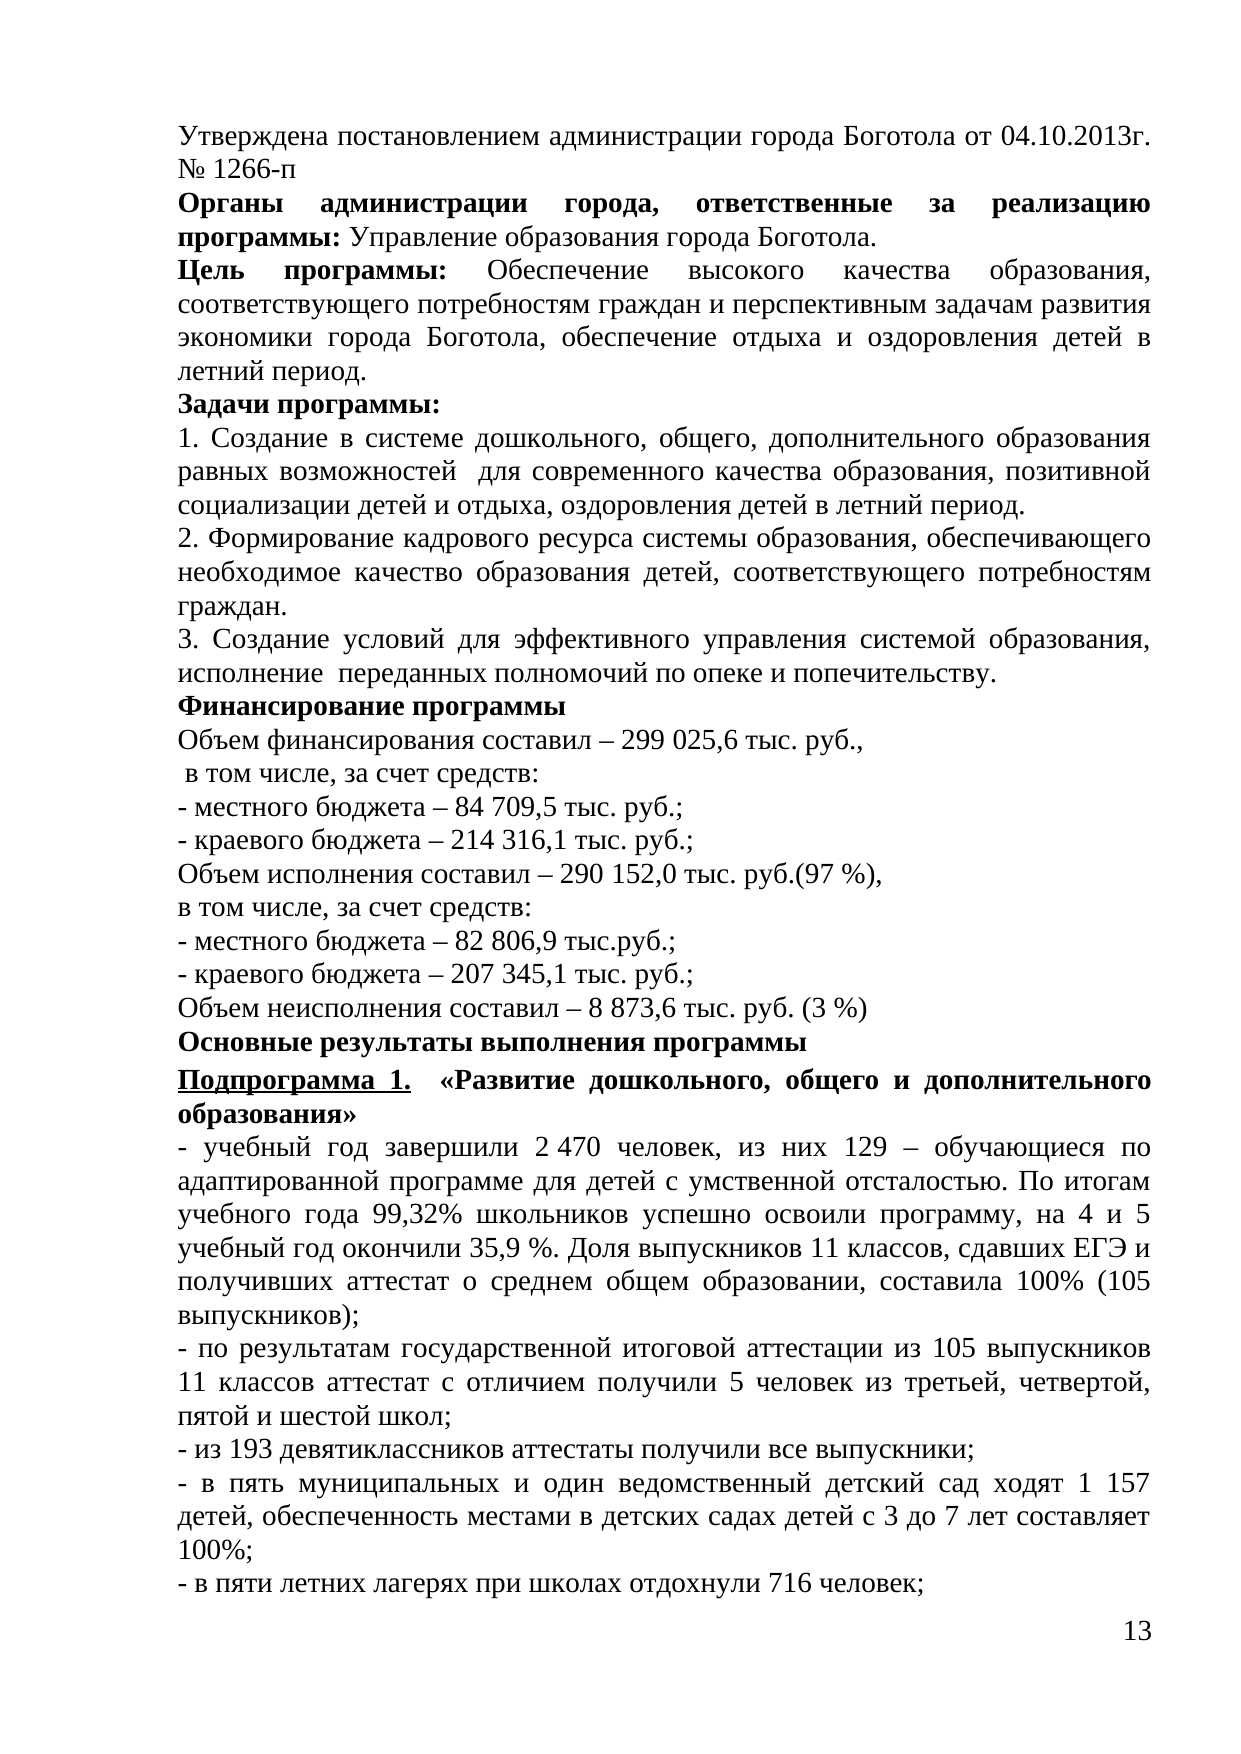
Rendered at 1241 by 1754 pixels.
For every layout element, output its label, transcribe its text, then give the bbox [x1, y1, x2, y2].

text 1. Создание в системе дошкольного, общего, дополнительного образования равных возможностей для современного качества образования, позитивной социализации детей и отдыха, оздоровления детей в летний период. [177, 420, 1152, 521]
text 3. Создание условий для эффективного управления системой образования, исполнение переданных полномочий по опеке и попечительству. [177, 621, 1152, 688]
text 2. Формирование кадрового ресурса системы образования, обеспечивающего необходимое качество образования детей, соответствующего потребностям граждан. [177, 521, 1152, 621]
text - местного бюджета – 84 709,5 тыс. руб.; [177, 789, 1152, 822]
text Объем исполнения составил – 290 152,0 тыс. руб.(97 %), [177, 856, 1152, 889]
text Объем неисполнения составил – 8 873,6 тыс. руб. (3 %) [177, 990, 1152, 1024]
text - в пять муниципальных и один ведомственный детский сад ходят 1 157 детей, обеспеченность местами в детских садах детей с 3 до 7 лет составляет 100%; [177, 1465, 1152, 1565]
text Цель программы: Обеспечение высокого качества образования, соответствующего потребностям граждан и перспективным задачам развития экономики города Боготола, обеспечение отдыха и оздоровления детей в летний период. [177, 252, 1152, 386]
text - из 193 девятиклассников аттестаты получили все выпускники; [177, 1431, 1152, 1465]
text - краевого бюджета – 214 316,1 тыс. руб.; [177, 822, 1152, 856]
text Объем финансирования составил – 299 025,6 тыс. руб., [177, 722, 1152, 755]
text Органы администрации города, ответственные за реализацию программы: Управление образования города Боготола. [177, 185, 1152, 252]
text - краевого бюджета – 207 345,1 тыс. руб.; [177, 957, 1152, 990]
text Утверждена постановлением администрации города Боготола от 04.10.2013г. № 1266-п [177, 118, 1152, 185]
text - учебный год завершили 2 470 человек, из них 129 – обучающиеся по адаптированной программе для детей с умственной отсталостью. По итогам учебного года 99,32% школьников успешно освоили программу, на 4 и 5 учебный год окончили 35,9 %. Доля выпускников 11 классов, сдавших ЕГЭ и получивших аттестат о среднем общем образовании, составила 100% (105 выпускников); [177, 1129, 1152, 1331]
text Финансирование программы [177, 688, 1152, 722]
text Основные результаты выполнения программы [177, 1024, 1152, 1057]
text - местного бюджета – 82 806,9 тыс.руб.; [177, 923, 1152, 957]
text Подпрограмма 1. «Развитие дошкольного, общего и дополнительного образования» [177, 1062, 1152, 1129]
text - в пяти летних лагерях при школах отдохнули 716 человек; [177, 1565, 1152, 1599]
text в том числе, за счет средств: [177, 889, 1152, 923]
text - по результатам государственной итоговой аттестации из 105 выпускников 11 классов аттестат с отличием получили 5 человек из третьей, четвертой, пятой и шестой школ; [177, 1331, 1152, 1431]
text Задачи программы: [177, 386, 1152, 420]
text в том числе, за счет средств: [177, 755, 1152, 789]
